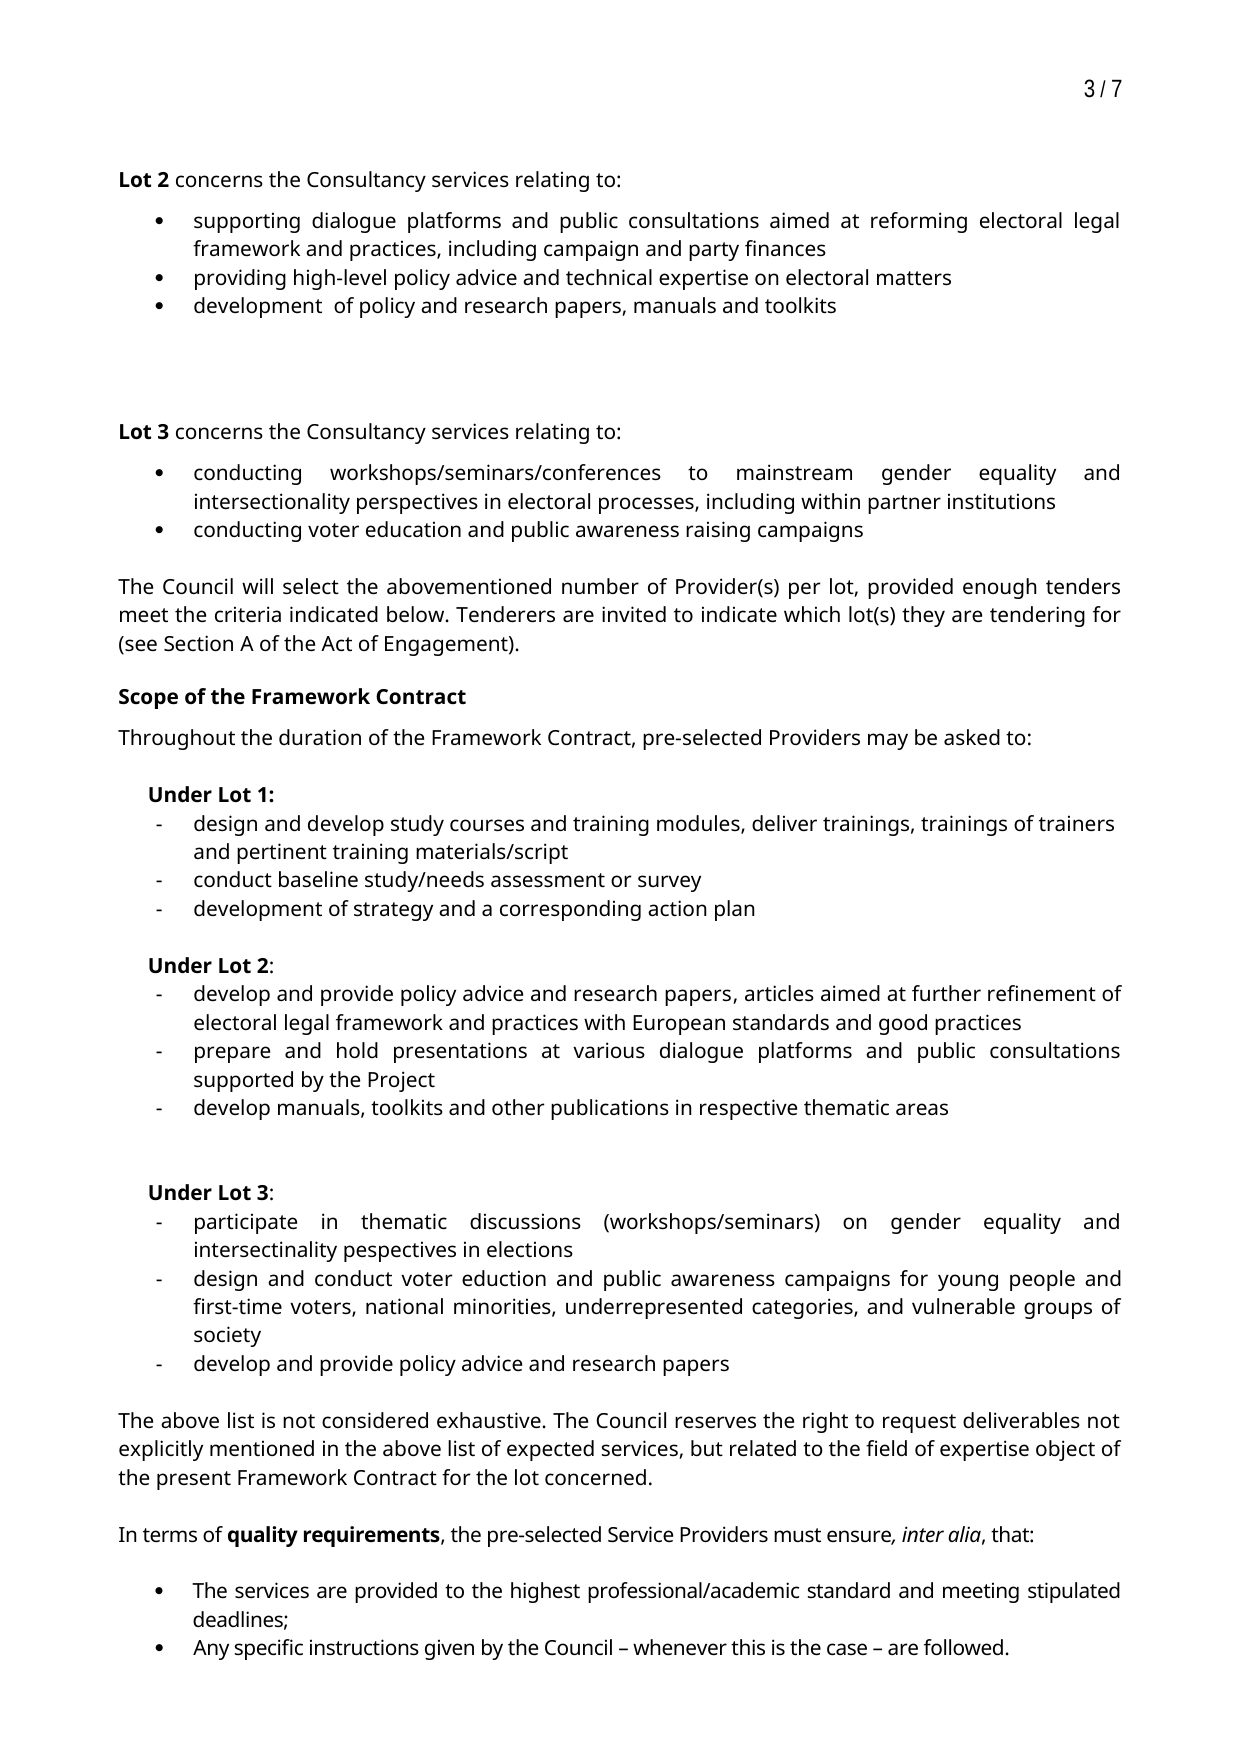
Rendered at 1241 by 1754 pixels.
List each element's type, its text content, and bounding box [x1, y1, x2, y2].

list design and develop study courses and training modules, deliver trainings, trainings of trainers and pertinent training materials/script [156, 809, 1122, 866]
text Scope of the Framework Contract [118, 682, 1122, 711]
list develop manuals, toolkits and other publications in respective thematic areas [156, 1093, 1122, 1122]
list The services are provided to the highest professional/academic standard and meeting stipulated deadlines; [155, 1577, 1122, 1633]
list participate in thematic discussions (workshops/seminars) on gender equality and intersectinality pespectives in elections [156, 1207, 1122, 1264]
list Any specific instructions given by the Council – whenever this is the case – are followed. [156, 1633, 1122, 1662]
text Under Lot 3: [148, 1178, 1122, 1207]
list development of strategy and a corresponding action plan [156, 894, 1122, 922]
list conducting voter education and public awareness raising campaigns [156, 515, 1122, 544]
list prepare and hold presentations at various dialogue platforms and public consultations supported by the Project [156, 1036, 1122, 1093]
text Under Lot 1: [148, 780, 1122, 809]
list supporting dialogue platforms and public consultations aimed at reforming electoral legal framework and practices, including campaign and party finances [156, 206, 1122, 263]
text Throughout the duration of the Framework Contract, pre-selected Providers may be asked to: [118, 723, 1122, 752]
list design and conduct voter eduction and public awareness campaigns for young people and first-time voters, national minorities, underrepresented categories, and vulnerable groups of society [156, 1264, 1122, 1349]
text Under Lot 2: [148, 951, 1122, 979]
list develop and provide policy advice and research papers [156, 1349, 1122, 1377]
text Lot 2 concerns the Consultancy services relating to: [118, 165, 1122, 193]
text The Council will select the abovementioned number of Provider(s) per lot, provided enough tenders meet the criteria indicated below. Tenderers are invited to indicate which lot(s) they are tendering for (see Section A of the Act of Engagement). [118, 572, 1122, 657]
list conducting workshops/seminars/conferences to mainstream gender equality and intersectionality perspectives in electoral processes, including within partner institutions [156, 458, 1122, 515]
text The above list is not considered exhaustive. The Council reserves the right to request deliverables not explicitly mentioned in the above list of expected services, but related to the field of expertise object of the present Framework Contract for the lot concerned. [118, 1406, 1122, 1491]
list development of policy and research papers, manuals and toolkits [156, 291, 1122, 320]
list conduct baseline study/needs assessment or survey [156, 866, 1122, 894]
list providing high-level policy advice and technical expertise on electoral matters [156, 263, 1122, 291]
text Lot 3 concerns the Consultancy services relating to: [118, 417, 1122, 446]
list develop and provide policy advice and research papers, articles aimed at further refinement of electoral legal framework and practices with European standards and good practices [156, 979, 1122, 1036]
text In terms of quality requirements, the pre-selected Service Providers must ensure, inter alia, that: [118, 1520, 1122, 1548]
